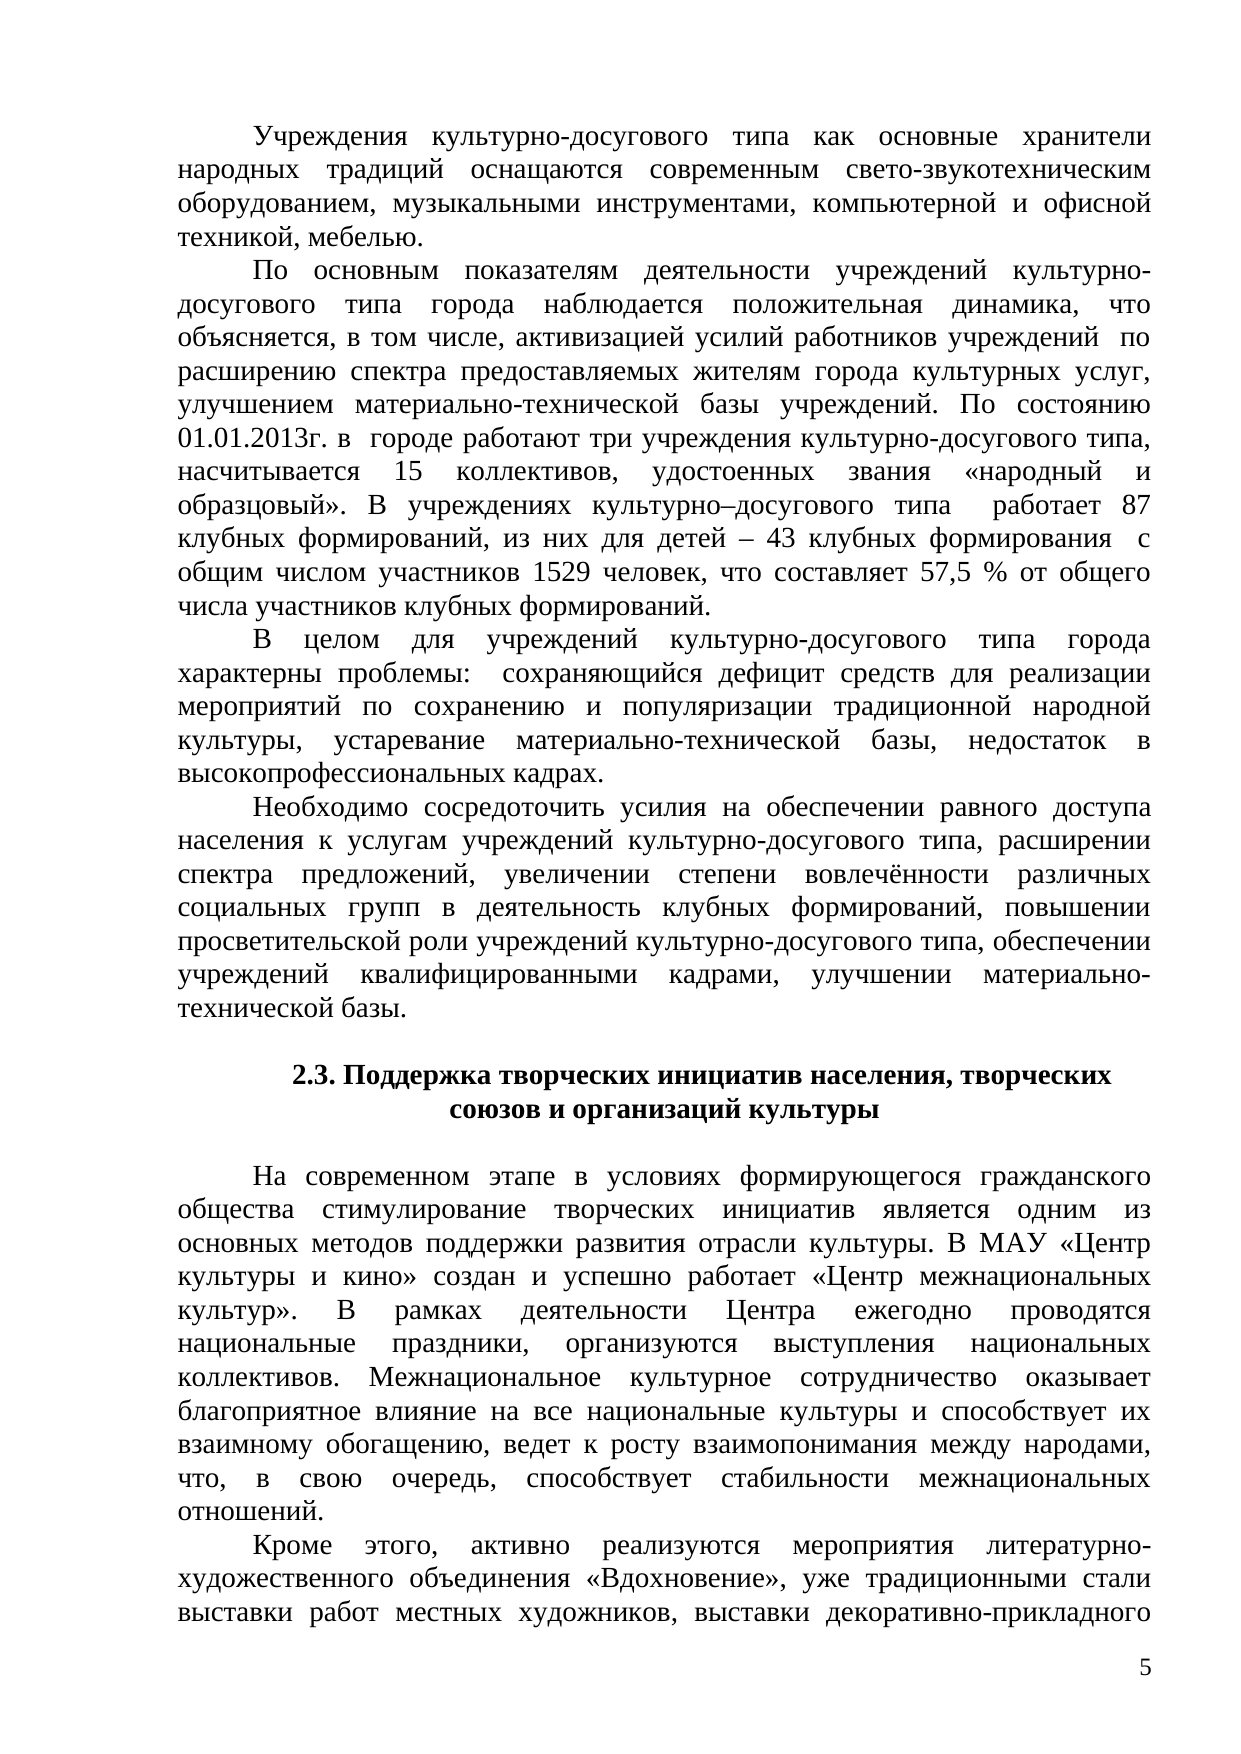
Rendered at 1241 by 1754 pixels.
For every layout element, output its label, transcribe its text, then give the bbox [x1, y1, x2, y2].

text На современном этапе в условиях формирующегося гражданского общества стимулирование творческих инициатив является одним из основных методов поддержки развития отрасли культуры. В МАУ «Центр культуры и кино» создан и успешно работает «Центр межнациональных культур». В рамках деятельности Центра ежегодно проводятся национальные праздники, организуются выступления национальных коллективов. Межнациональное культурное сотрудничество оказывает благоприятное влияние на все национальные культуры и способствует их взаимному обогащению, ведет к росту взаимопонимания между народами, что, в свою очередь, способствует стабильности межнациональных отношений. [177, 1158, 1152, 1527]
text Учреждения культурно-досугового типа как основные хранители народных традиций оснащаются современным свето-звукотехническим оборудованием, музыкальными инструментами, компьютерной и офисной техникой, мебелью. [177, 118, 1152, 252]
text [177, 1527, 1152, 1627]
text В целом для учреждений культурно-досугового типа города характерны проблемы: сохраняющийся дефицит средств для реализации мероприятий по сохранению и популяризации традиционной народной культуры, устаревание материально-технической базы, недостаток в высокопрофессиональных кадрах. [177, 621, 1152, 789]
text По основным показателям деятельности учреждений культурно-досугового типа города наблюдается положительная динамика, что объясняется, в том числе, активизацией усилий работников учреждений по расширению спектра предоставляемых жителям города культурных услуг, улучшением материально-технической базы учреждений. По состоянию 01.01.2013г. в городе работают три учреждения культурно-досугового типа, насчитывается 15 коллективов, удостоенных звания «народный и образцовый». В учреждениях культурно–досугового типа работает 87 клубных формирований, из них для детей – 43 клубных формирования с общим числом участников 1529 человек, что составляет 57,5 % от общего числа участников клубных формирований. [177, 252, 1152, 621]
text Необходимо сосредоточить усилия на обеспечении равного доступа населения к услугам учреждений культурно-досугового типа, расширении спектра предложений, увеличении степени вовлечённости различных социальных групп в деятельность клубных формирований, повышении просветительской роли учреждений культурно-досугового типа, обеспечении учреждений квалифицированными кадрами, улучшении материально-технической базы. [177, 789, 1152, 1024]
text 2.3. Поддержка творческих инициатив населения, творческих союзов и организаций культуры [177, 1057, 1152, 1124]
